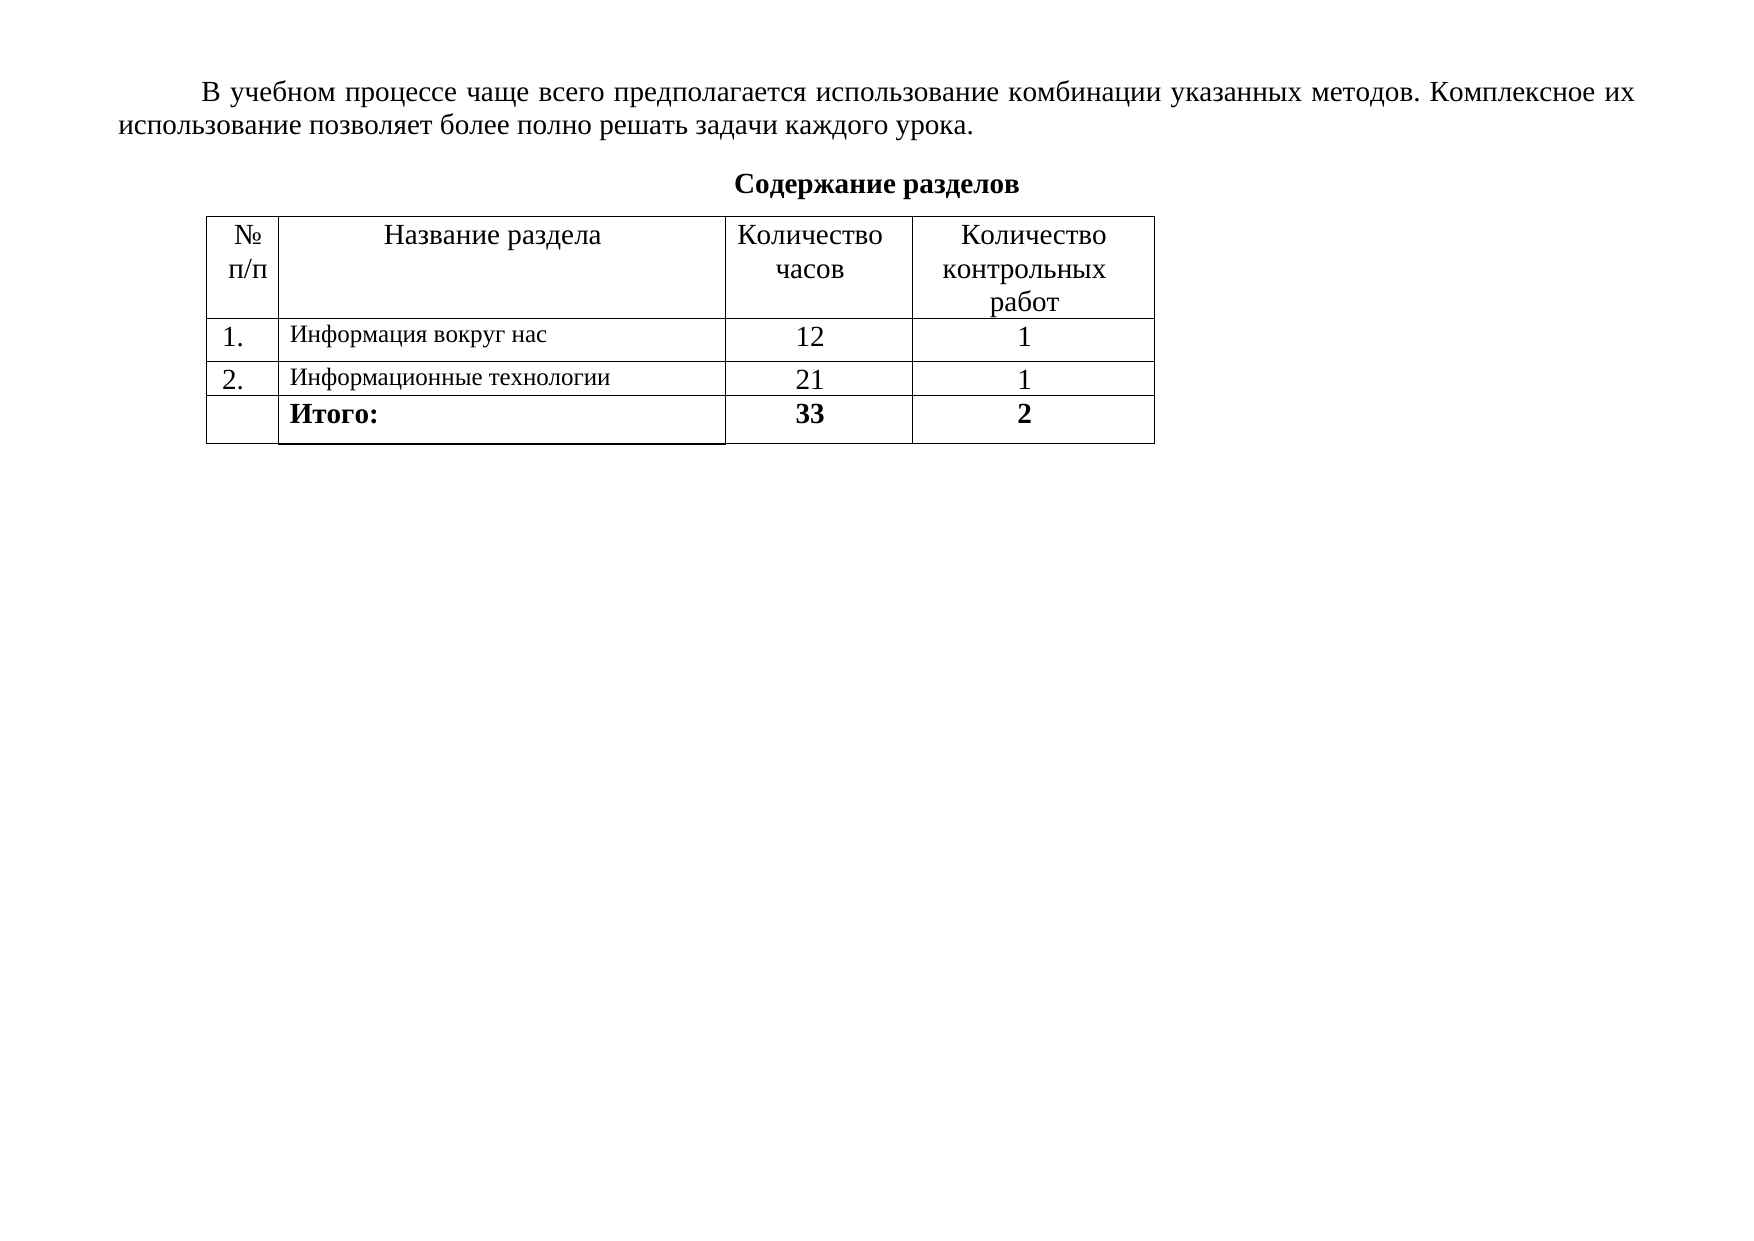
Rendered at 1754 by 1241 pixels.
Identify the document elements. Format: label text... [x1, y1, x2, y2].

table_cell [207, 396, 278, 443]
text Содержание разделов [118, 166, 1636, 199]
table_header № п/п [207, 217, 278, 318]
table_cell 1 [913, 319, 1154, 361]
table_cell Информация вокруг нас [279, 319, 725, 361]
table_cell 2. [207, 362, 278, 395]
table_header Количество контрольных работ [913, 217, 1154, 318]
table_cell Информационные технологии [279, 362, 725, 395]
table_cell 2 [913, 396, 1154, 443]
table_cell 21 [726, 362, 912, 395]
table_cell 1 [913, 362, 1154, 395]
table_cell 1. [207, 319, 278, 361]
table_cell Итого: [279, 396, 725, 443]
table_header Количество часов [726, 217, 912, 318]
table_header Название раздела [279, 217, 725, 318]
text В учебном процессе чаще всего предполагается использование комбинации указанных методов. Комплексное их использование позволяет более полно решать задачи каждого урока. [118, 74, 1636, 141]
table_cell 12 [726, 319, 912, 361]
table_cell 33 [726, 396, 912, 443]
